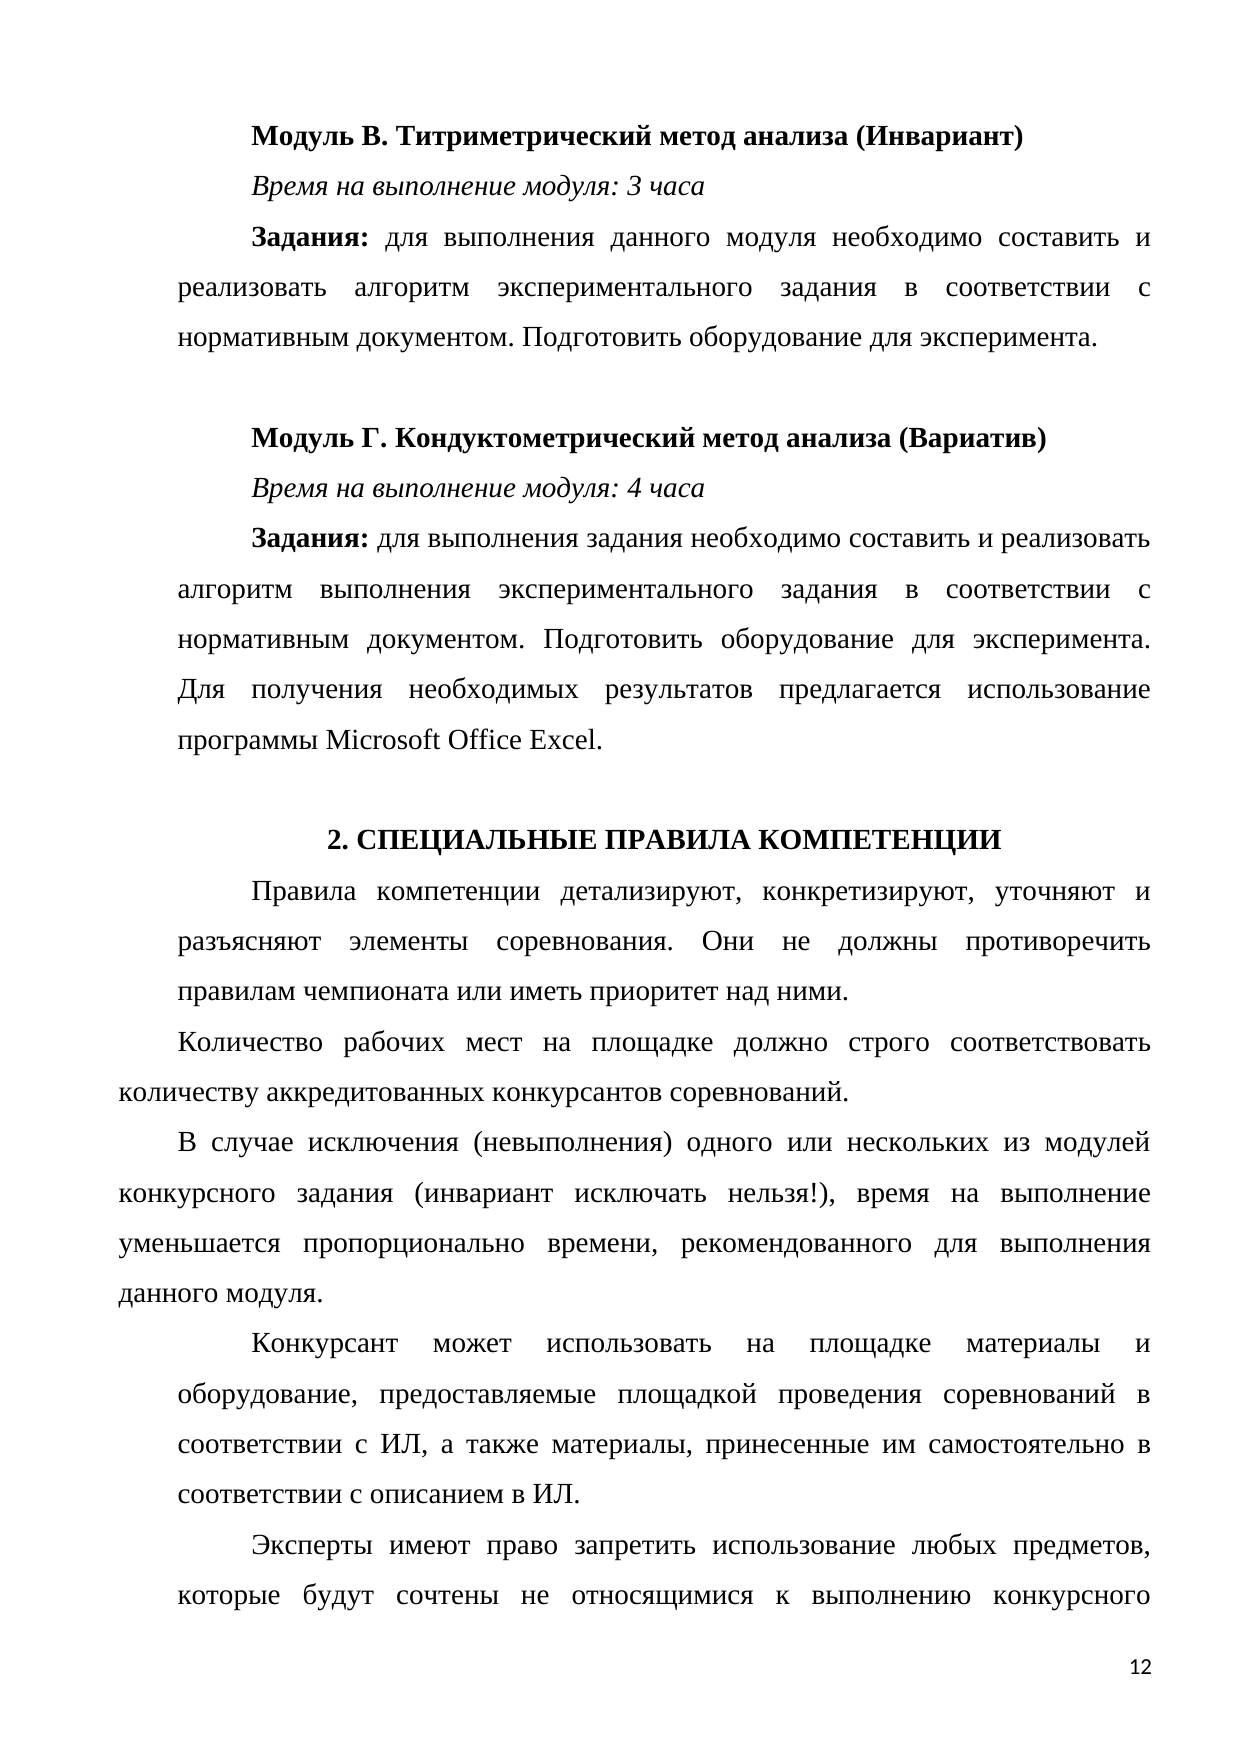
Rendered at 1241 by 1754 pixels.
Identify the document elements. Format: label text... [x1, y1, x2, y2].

text Модуль В. Титриметрический метод анализа (Инвариант) [177, 118, 1152, 152]
text Время на выполнение модуля: 4 часа [177, 470, 1152, 504]
text Время на выполнение модуля: 3 часа [177, 168, 1152, 202]
text Количество рабочих мест на площадке должно строго соответствовать количеству аккредитованных конкурсантов соревнований. [118, 1024, 1152, 1108]
text 2. СПЕЦИАЛЬНЫЕ ПРАВИЛА КОМПЕТЕНЦИИ [177, 822, 1152, 856]
text Конкурсант может использовать на площадке материалы и оборудование, предоставляемые площадкой проведения соревнований в соответствии с ИЛ, а также материалы, принесенные им самостоятельно в соответствии с описанием в ИЛ. [177, 1326, 1152, 1510]
text Задания: для выполнения задания необходимо составить и реализовать алгоритм выполнения экспериментального задания в соответствии с нормативным документом. Подготовить оборудование для эксперимента. Для получения необходимых результатов предлагается использование программы Microsoft Office Excel. [177, 521, 1152, 755]
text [177, 1527, 1152, 1611]
text Модуль Г. Кондуктометрический метод анализа (Вариатив) [177, 420, 1152, 453]
text Правила компетенции детализируют, конкретизируют, уточняют и разъясняют элементы соревнования. Они не должны противоречить правилам чемпионата или иметь приоритет над ними. [177, 873, 1152, 1007]
text В случае исключения (невыполнения) одного или нескольких из модулей конкурсного задания (инвариант исключать нельзя!), время на выполнение уменьшается пропорционально времени, рекомендованного для выполнения данного модуля. [118, 1124, 1152, 1309]
text Задания: для выполнения данного модуля необходимо составить и реализовать алгоритм экспериментального задания в соответствии с нормативным документом. Подготовить оборудование для эксперимента. [177, 219, 1152, 353]
